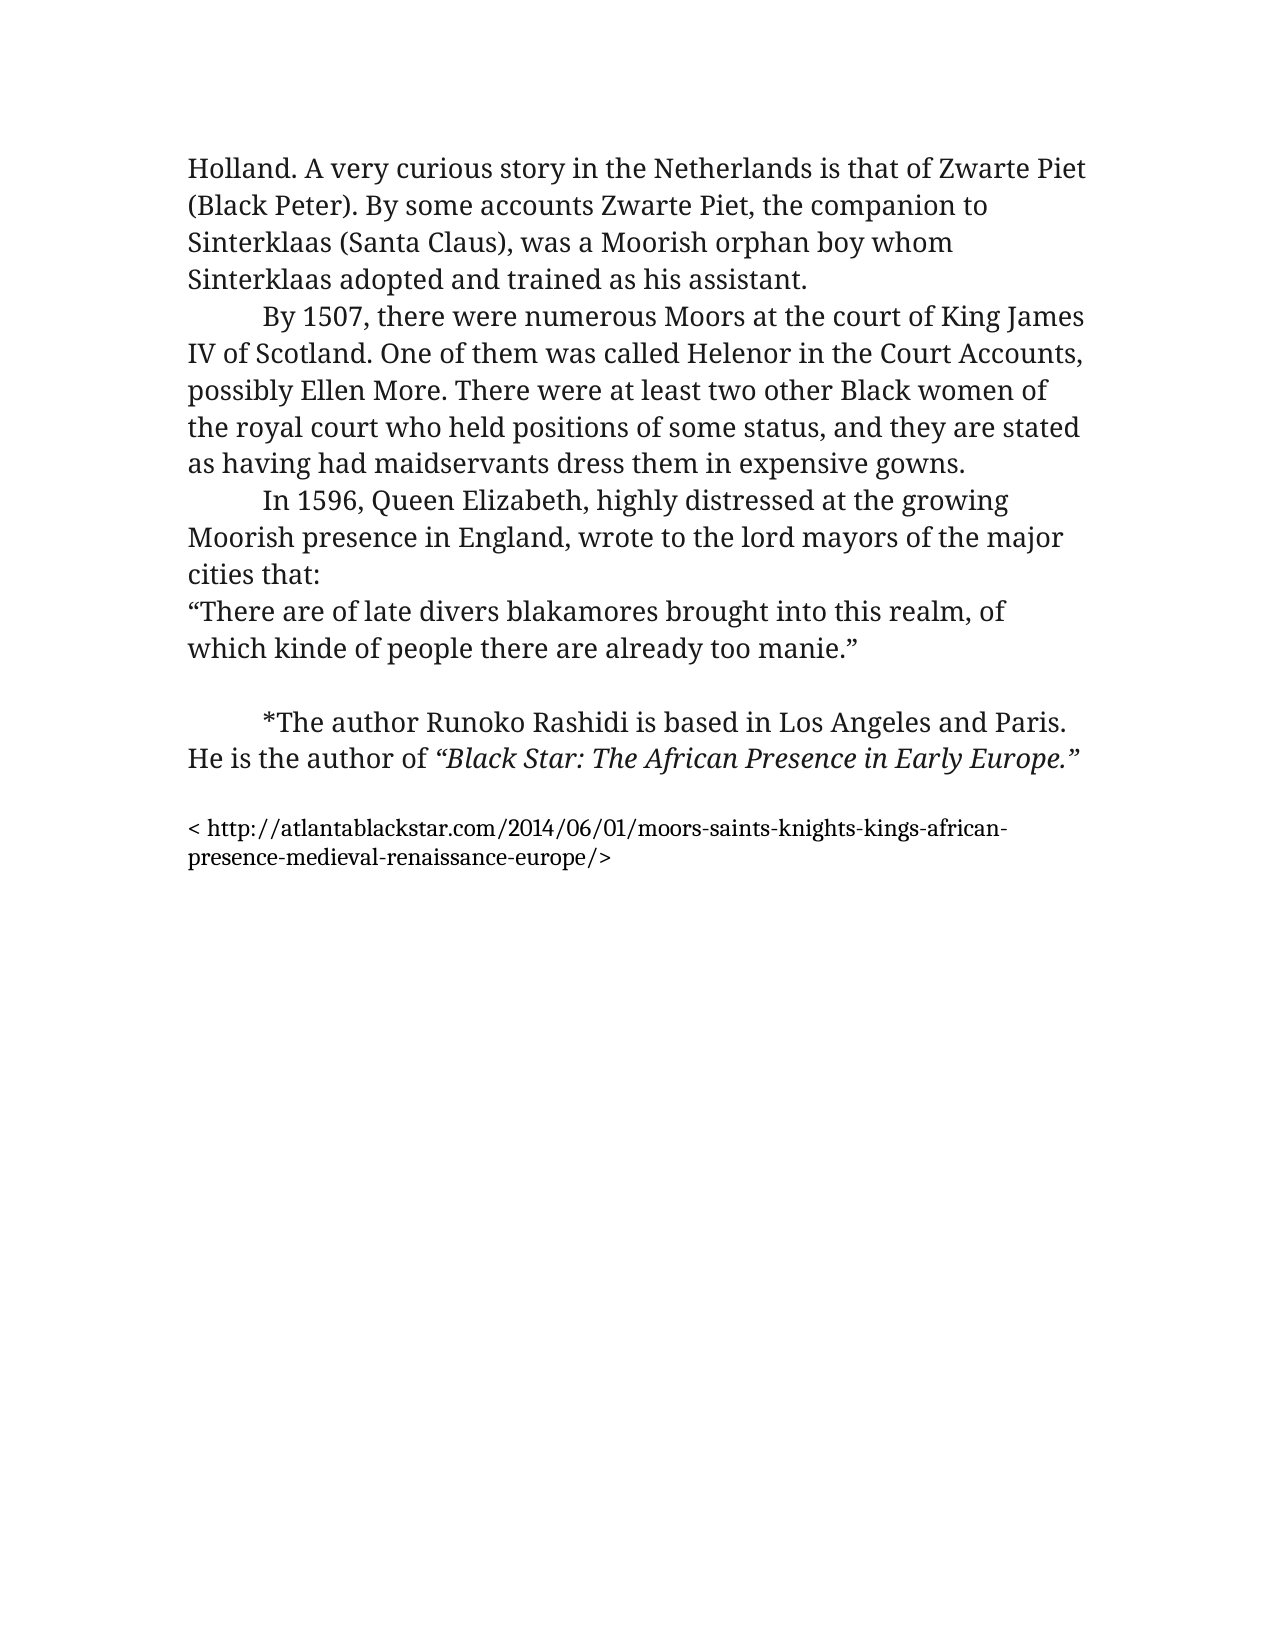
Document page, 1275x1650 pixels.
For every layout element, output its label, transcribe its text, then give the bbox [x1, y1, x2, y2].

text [187, 150, 1087, 297]
text In 1596, Queen Elizabeth, highly distressed at the growing Moorish presence in England, wrote to the lord mayors of the major cities that: [187, 482, 1087, 592]
text “There are of late divers blakamores brought into this realm, of which kinde of people there are already too manie.” [187, 592, 1087, 666]
text *The author Runoko Rashidi is based in Los Angeles and Paris. He is the author of “Black Star: The African Presence in Early Europe.” [187, 703, 1087, 777]
text By 1507, there were numerous Moors at the court of King James IV of Scotland. One of them was called Helenor in the Court Accounts, possibly Ellen More. There were at least two other Black women of the royal court who held positions of some status, and they are stated as having had maidservants dress them in expensive gowns. [187, 297, 1087, 482]
text < http://atlantablackstar.com/2014/06/01/moors-saints-knights-kings-african-presence-medieval-renaissance-europe/> [187, 814, 1087, 871]
